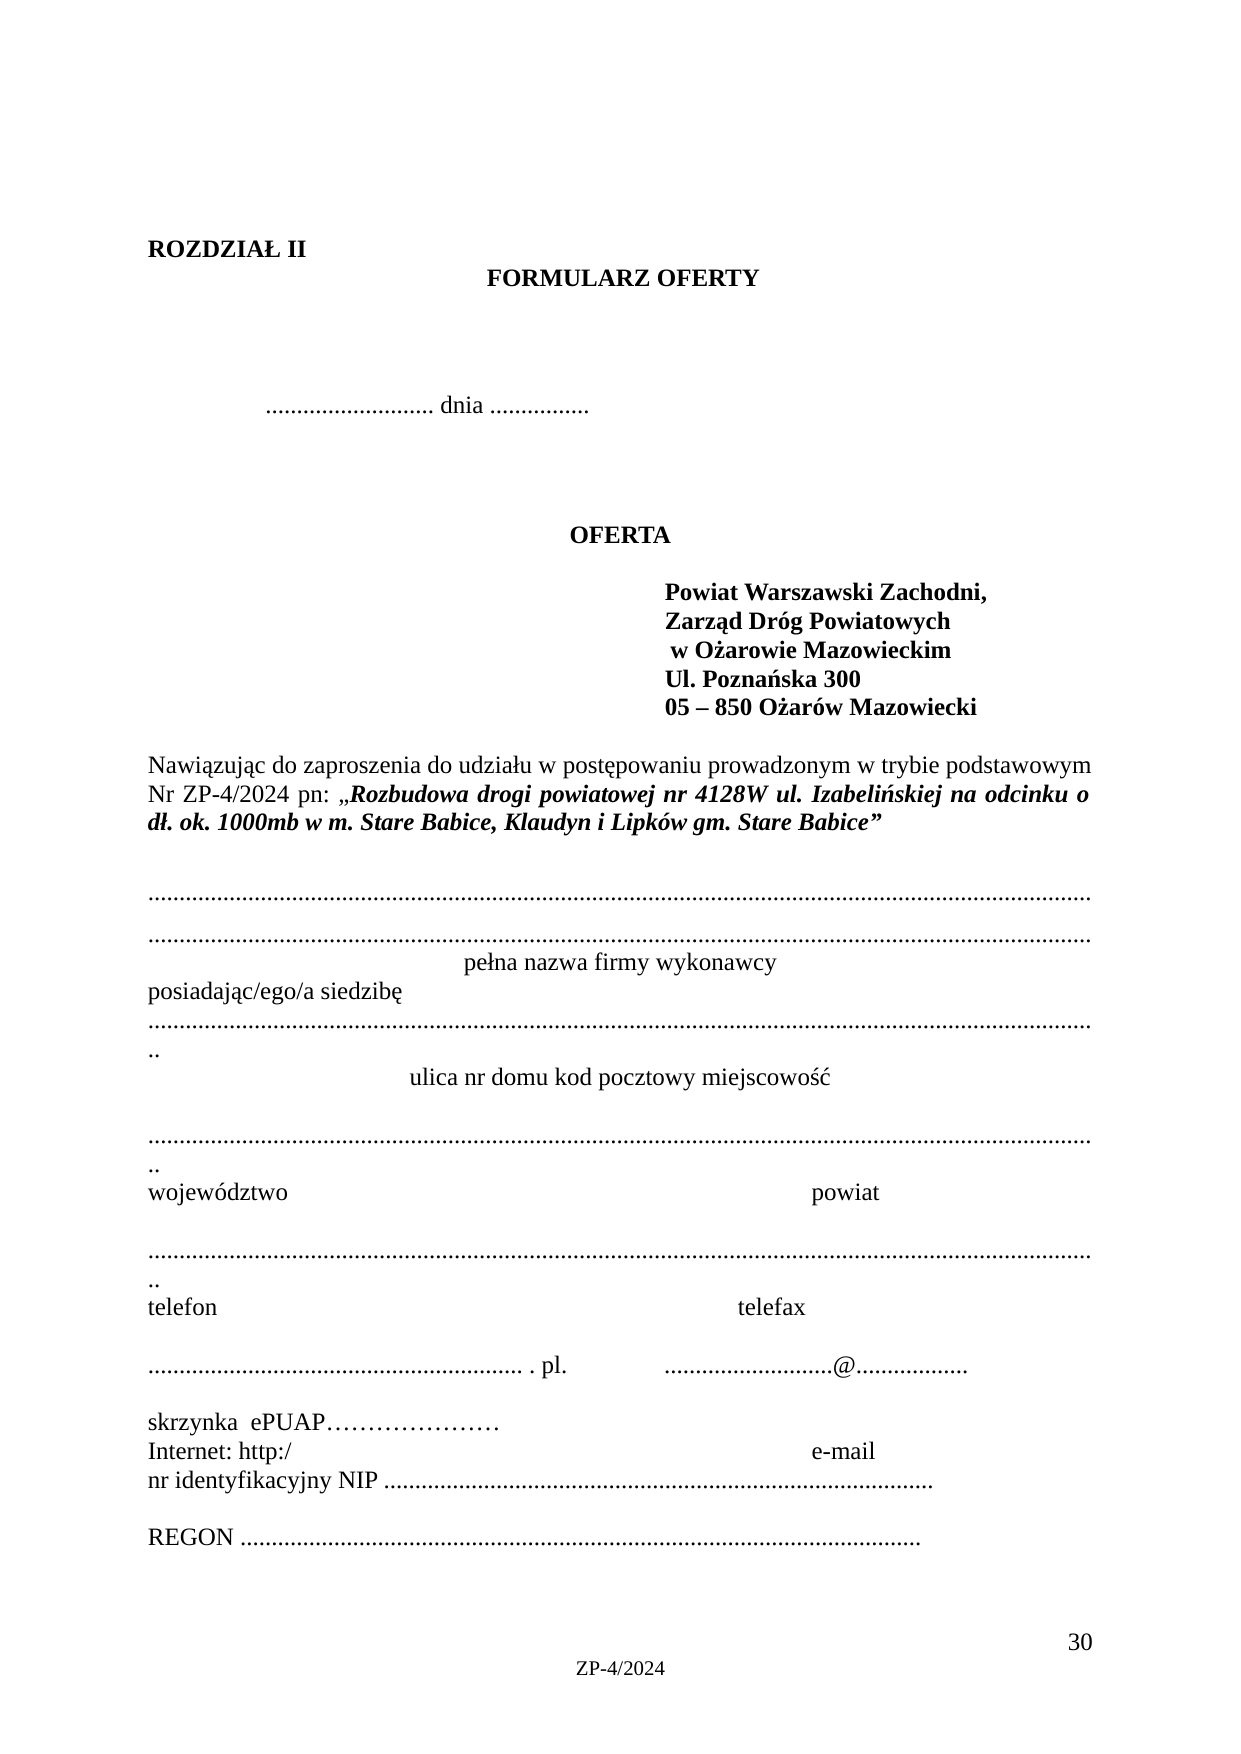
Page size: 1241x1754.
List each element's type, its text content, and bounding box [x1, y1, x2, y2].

text ....................................................................................................................................................... [148, 919, 1093, 947]
text w Ożarowie Mazowieckim [590, 635, 1093, 664]
text ............................................................ . pl. ...........................@.................. [148, 1350, 1093, 1379]
text ........................... dnia ................ [148, 348, 1093, 419]
text REGON ............................................................................................................. [148, 1522, 1093, 1551]
text Zarząd Dróg Powiatowych [664, 606, 1093, 635]
text ulica nr domu kod pocztowy miejscowość [148, 1062, 1093, 1091]
text FORMULARZ OFERTY [148, 263, 1093, 319]
text OFERTA [148, 520, 1093, 549]
text Ul. Poznańska 300 [664, 664, 1093, 692]
text 05 – 850 Ożarów Mazowiecki [664, 692, 1093, 721]
text Powiat Warszawski Zachodni, [664, 577, 1093, 606]
text województwo powiat [148, 1177, 1093, 1206]
text ROZDZIAŁ II [148, 234, 1093, 263]
text ....................................................................................................................................................... [148, 877, 1093, 906]
text Internet: http:/ e-mail [148, 1436, 1093, 1465]
text nr identyfikacyjny NIP ........................................................................................ [148, 1465, 1093, 1494]
text pełna nazwa firmy wykonawcy [148, 947, 1093, 976]
text telefon telefax [148, 1292, 1093, 1321]
text posiadając/ego/a siedzibę [148, 976, 1093, 1005]
text skrzynka ePUAP………………… [148, 1407, 1093, 1436]
text Nawiązując do zaproszenia do udziału w postępowaniu prowadzonym w trybie podstawowym Nr ZP-4/2024 pn: „Rozbudowa drogi powiatowej nr 4128W ul. Izabelińskiej na odcinku o dł. ok. 1000mb w m. Stare Babice, Klaudyn i Lipków gm. Stare Babice” [148, 750, 1093, 836]
